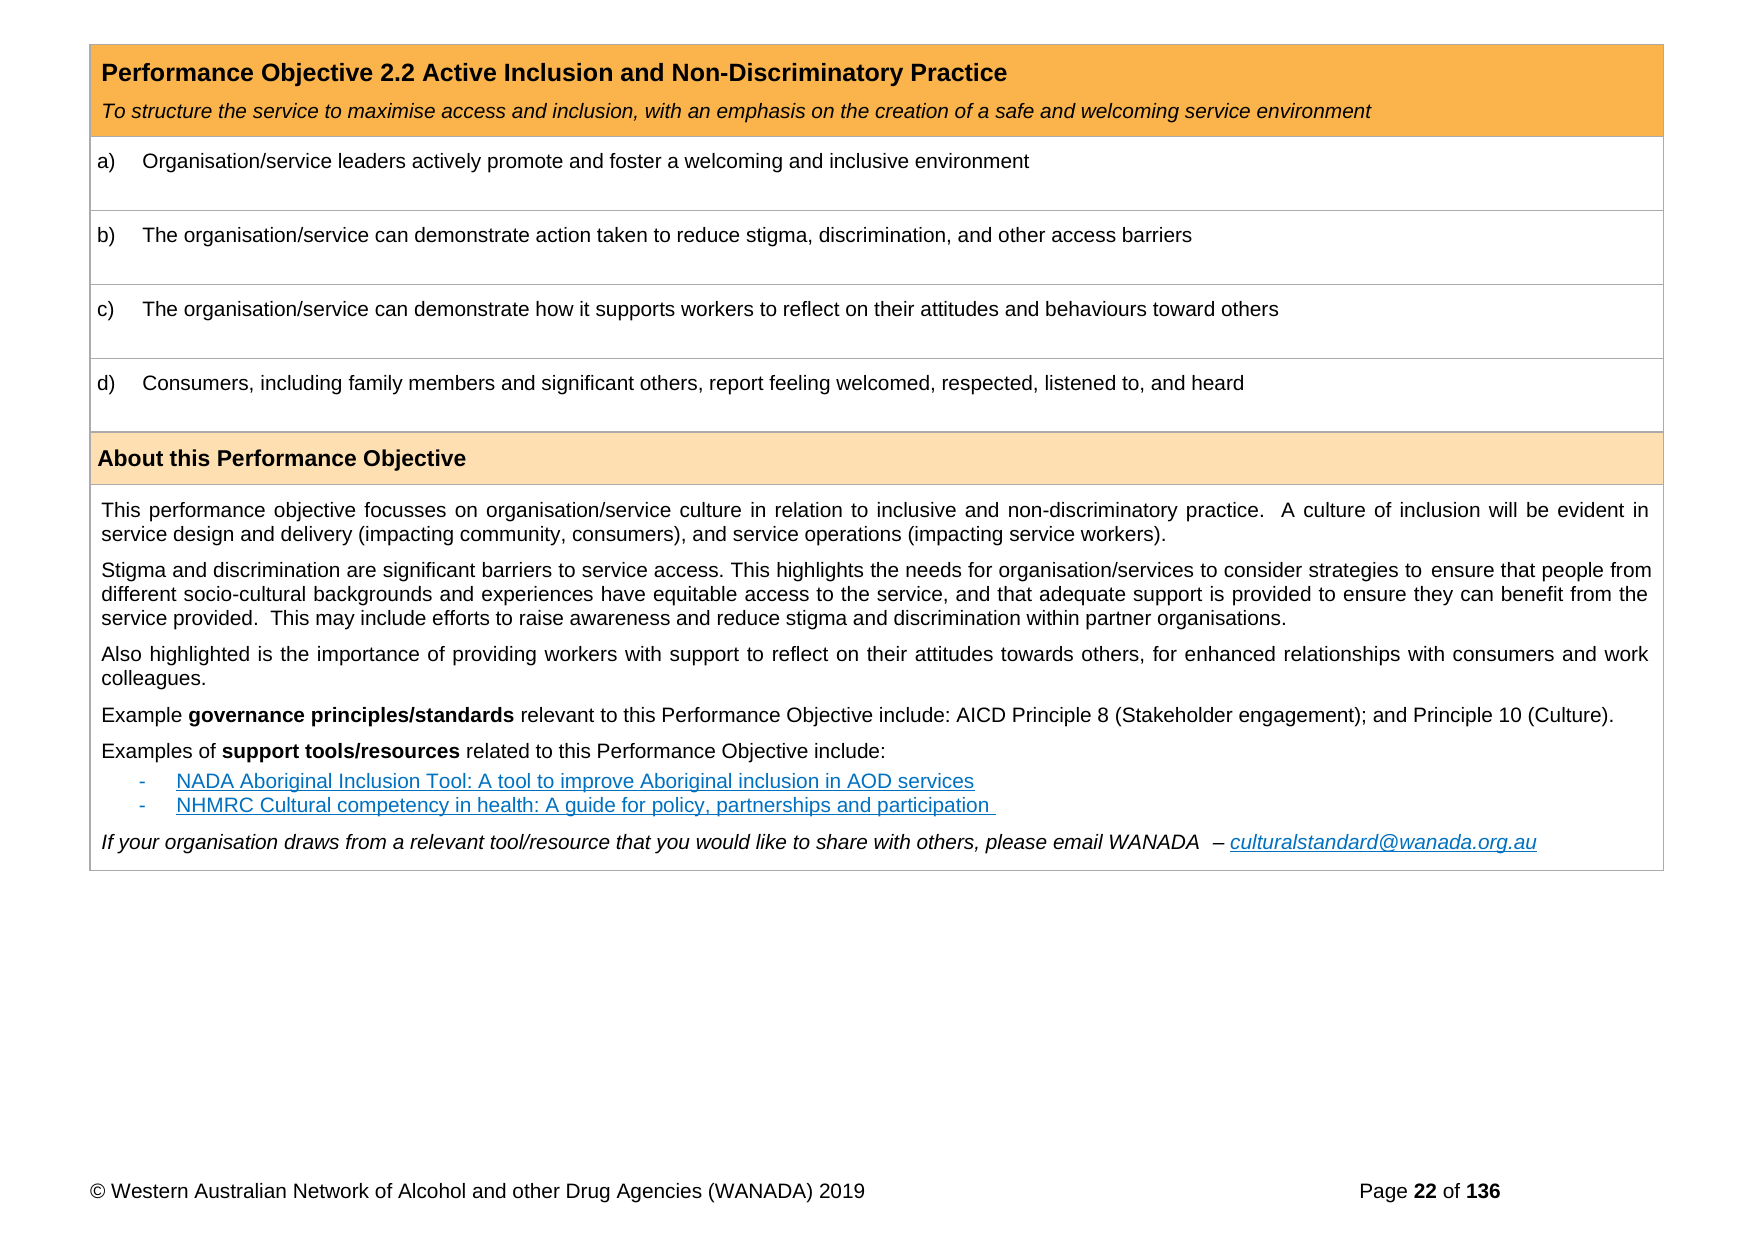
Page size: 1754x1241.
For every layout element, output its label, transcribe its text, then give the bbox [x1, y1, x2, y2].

table_cell The organisation/service can demonstrate how it supports workers to reflect on their attitudes and behaviours toward others [135, 285, 1663, 357]
table_cell [91, 359, 135, 431]
table_cell This performance objective focusses on organisation/service culture in relation to inclusive and non-discriminatory practice. A culture of inclusion will be evident in service design and delivery (impacting community, consumers), and service operations (impacting service workers). Stigma and discrimination are significant barriers to service access. This highlights the needs for organisation/services to consider strategies to ensure that people from different socio-cultural backgrounds and experiences have equitable access to the service, and that adequate support is provided to ensure they can benefit from the service provided. This may include efforts to raise awareness and reduce stigma and discrimination within partner organisations. Also highlighted is the importance of providing workers with support to reflect on their attitudes towards others, for enhanced relationships with consumers and work colleagues. Example governance principles/standards relevant to this Performance Objective include: AICD Principle 8 (Stakeholder engagement); and Principle 10 (Culture). Examples of support tools/resources related to this Performance Objective include: NADA Aboriginal Inclusion Tool: A tool to improve Aboriginal inclusion in AOD services NHMRC Cultural competency in health: A guide for policy, partnerships and participation If your organisation draws from a relevant tool/resource that you would like to share with others, please email WANADA – culturalstandard@wanada.org.au [91, 485, 1663, 870]
table_cell About this Performance Objective [91, 433, 1663, 484]
table_cell [91, 211, 135, 283]
table_cell Organisation/service leaders actively promote and foster a welcoming and inclusive environment [135, 137, 1663, 209]
table_header Performance Objective 2.2 Active Inclusion and Non-Discriminatory Practice To structure the service to maximise access and inclusion, with an emphasis on the creation of a safe and welcoming service environment [91, 45, 1663, 136]
table_cell [91, 285, 135, 357]
table_cell Consumers, including family members and significant others, report feeling welcomed, respected, listened to, and heard [135, 359, 1663, 431]
table_cell The organisation/service can demonstrate action taken to reduce stigma, discrimination, and other access barriers [135, 211, 1663, 283]
table_cell [91, 137, 135, 209]
